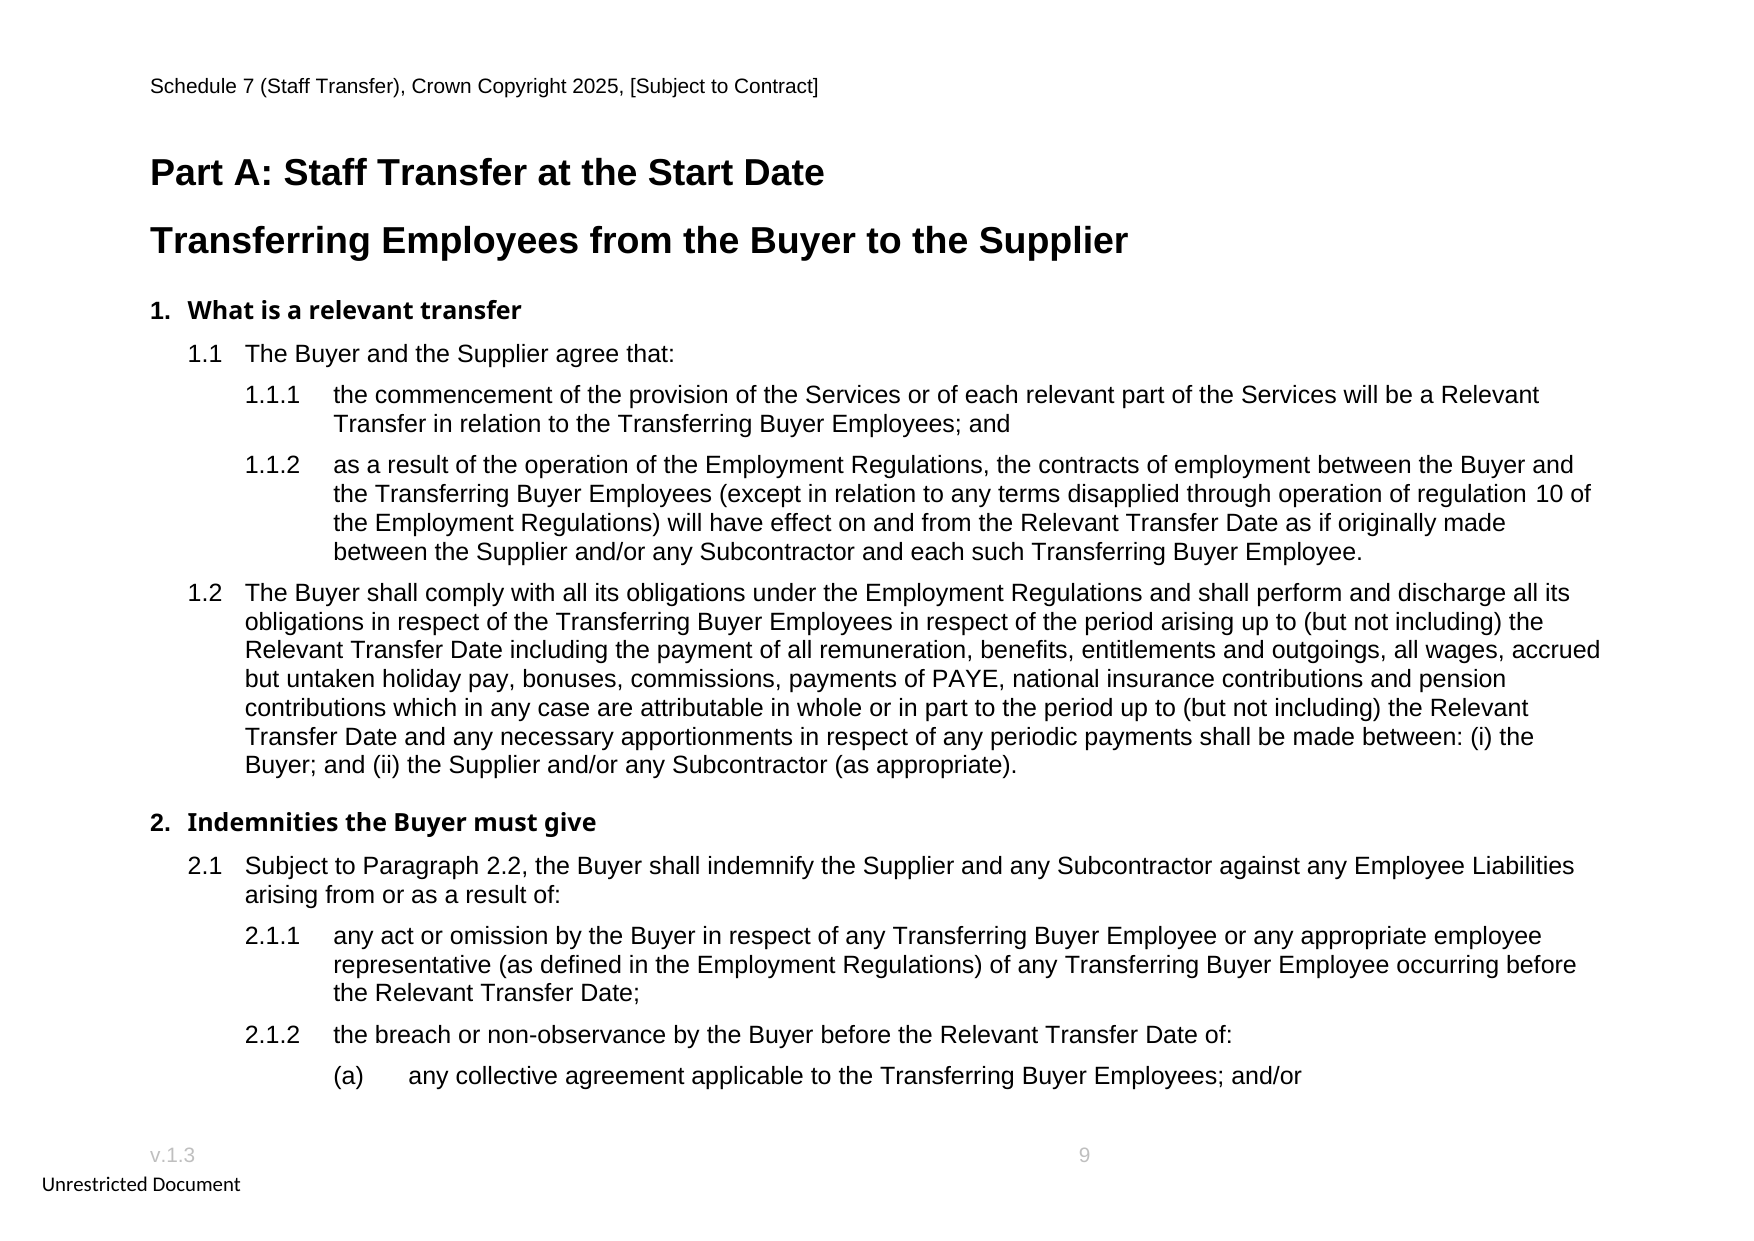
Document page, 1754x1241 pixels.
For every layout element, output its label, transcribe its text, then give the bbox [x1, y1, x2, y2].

subtitle What is a relevant transfer [150, 293, 1604, 327]
text The Buyer shall comply with all its obligations under the Employment Regulations and shall perform and discharge all its obligations in respect of the Transferring Buyer Employees in respect of the period arising up to (but not including) the Relevant Transfer Date including the payment of all remuneration, benefits, entitlements and outgoings, all wages, accrued but untaken holiday pay, bonuses, commissions, payments of PAYE, national insurance contributions and pension contributions which in any case are attributable in whole or in part to the period up to (but not including) the Relevant Transfer Date and any necessary apportionments in respect of any periodic payments shall be made between: (i) the Buyer; and (ii) the Supplier and/or any Subcontractor (as appropriate). [187, 578, 1604, 779]
text Subject to Paragraph 2.2, the Buyer shall indemnify the Supplier and any Subcontractor against any Employee Liabilities arising from or as a result of: [187, 851, 1604, 908]
text Part A: Staff Transfer at the Start Date [150, 150, 1604, 193]
text any act or omission by the Buyer in respect of any Transferring Buyer Employee or any appropriate employee representative (as defined in the Employment Regulations) of any Transferring Buyer Employee occurring before the Relevant Transfer Date; [244, 921, 1604, 1007]
text The Buyer and the Supplier agree that: [187, 339, 1604, 368]
text the breach or non-observance by the Buyer before the Relevant Transfer Date of: [244, 1019, 1604, 1048]
text as a result of the operation of the Employment Regulations, the contracts of employment between the Buyer and the Transferring Buyer Employees (except in relation to any terms disapplied through operation of regulation 10 of the Employment Regulations) will have effect on and from the Relevant Transfer Date as if originally made between the Supplier and/or any Subcontractor and each such Transferring Buyer Employee. [244, 451, 1604, 566]
subtitle Indemnities the Buyer must give [150, 804, 1604, 838]
text the commencement of the provision of the Services or of each relevant part of the Services will be a Relevant Transfer in relation to the Transferring Buyer Employees; and [244, 381, 1604, 438]
text Transferring Employees from the Buyer to the Supplier [150, 218, 1604, 261]
text any collective agreement applicable to the Transferring Buyer Employees; and/or [333, 1061, 1604, 1089]
